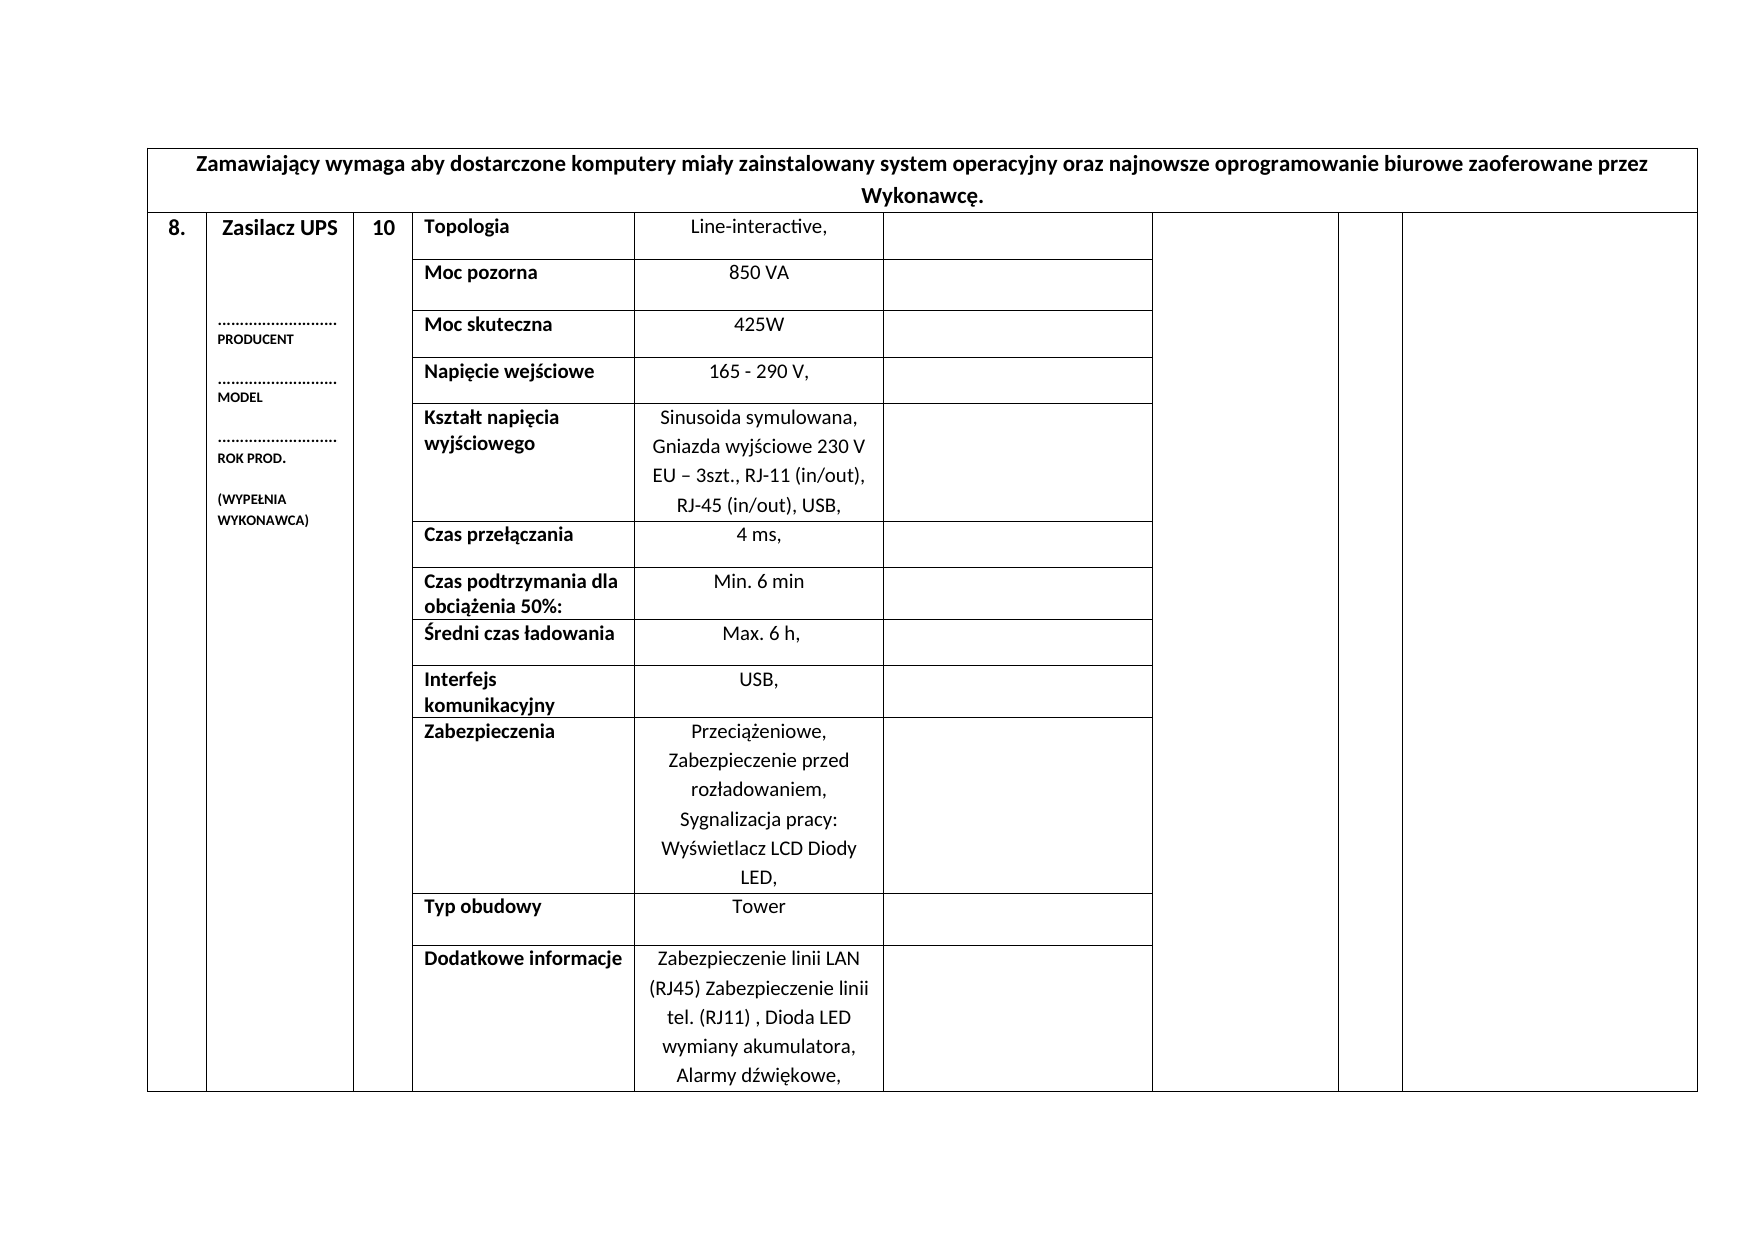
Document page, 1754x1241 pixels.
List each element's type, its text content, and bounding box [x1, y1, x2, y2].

table_cell Dodatkowe informacje [413, 946, 634, 1091]
table_cell [884, 311, 1152, 357]
table_cell Czas podtrzymania dla obciążenia 50%: [413, 568, 634, 619]
table_cell Zabezpieczenie linii LAN (RJ45) Zabezpieczenie linii tel. (RJ11) , Dioda LED wymiany akumulatora, Alarmy dźwiękowe, [635, 946, 883, 1091]
table_cell Średni czas ładowania [413, 620, 634, 665]
table_cell Interfejs komunikacyjny [413, 666, 634, 717]
table_cell Zabezpieczenia [413, 718, 634, 893]
table_cell Typ obudowy [413, 894, 634, 944]
table_cell Napięcie wejściowe [413, 358, 634, 403]
table_cell [884, 358, 1152, 403]
table_cell Moc pozorna [413, 260, 634, 310]
table_cell Max. 6 h, [635, 620, 883, 665]
table_cell [884, 620, 1152, 665]
table_cell [1339, 213, 1402, 1091]
table_cell 8. [148, 213, 206, 1091]
table_cell Min. 6 min [635, 568, 883, 619]
table_cell Przeciążeniowe, Zabezpieczenie przed rozładowaniem, Sygnalizacja pracy: Wyświetlacz LCD Diody LED, [635, 718, 883, 893]
table_cell [1153, 213, 1338, 1091]
table_cell [884, 522, 1152, 567]
table_cell Kształt napięcia wyjściowego [413, 404, 634, 521]
table_cell Moc skuteczna [413, 311, 634, 357]
table_cell [884, 404, 1152, 521]
table_cell 425W [635, 311, 883, 357]
table_cell [884, 718, 1152, 893]
table_cell Topologia [413, 213, 634, 258]
table_cell [884, 894, 1152, 944]
table_cell 10 [354, 213, 412, 1091]
table_cell 4 ms, [635, 522, 883, 567]
table_cell 165 - 290 V, [635, 358, 883, 403]
table_cell [1403, 213, 1697, 1091]
table_cell [884, 213, 1152, 258]
table_cell [884, 666, 1152, 717]
table_cell Zamawiający wymaga aby dostarczone komputery miały zainstalowany system operacyjny oraz najnowsze oprogramowanie biurowe zaoferowane przez Wykonawcę. [148, 149, 1697, 212]
table_cell [884, 946, 1152, 1091]
table_cell Czas przełączania [413, 522, 634, 567]
table_cell 850 VA [635, 260, 883, 310]
table_cell USB, [635, 666, 883, 717]
table_cell Tower [635, 894, 883, 944]
table_cell [884, 568, 1152, 619]
table_cell [884, 260, 1152, 310]
table_cell Line-interactive, [635, 213, 883, 258]
table_cell Zasilacz UPS ........................... PRODUCENT ........................... MODEL ........................... ROK PROD. (WYPEŁNIA WYKONAWCA) [207, 213, 353, 1091]
table_cell Sinusoida symulowana, Gniazda wyjściowe 230 V EU – 3szt., RJ-11 (in/out), RJ-45 (in/out), USB, [635, 404, 883, 521]
